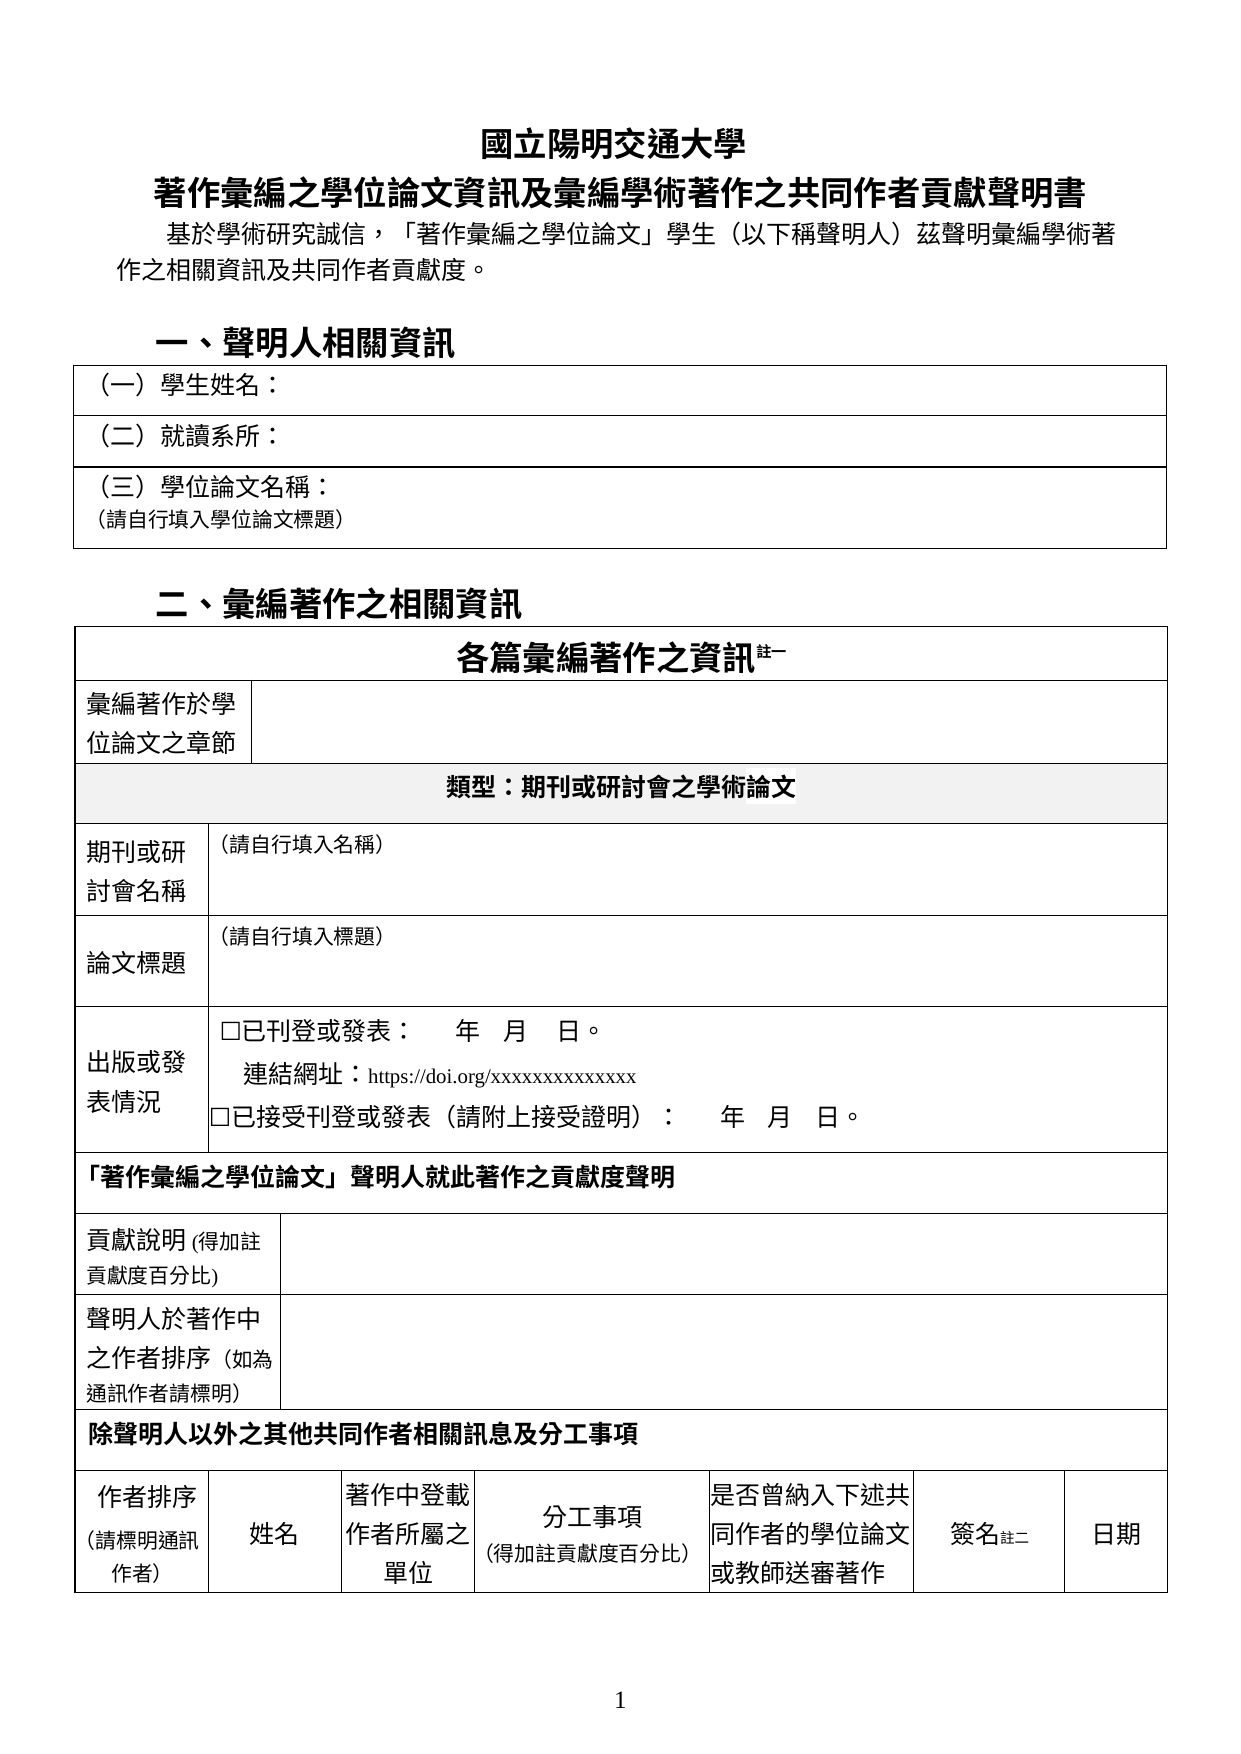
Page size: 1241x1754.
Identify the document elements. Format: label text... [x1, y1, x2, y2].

table_cell 是否曾納入下述共同作者的學位論文或教師送審著作 [710, 1471, 913, 1592]
table_cell 著作中登載作者所屬之單位 [342, 1471, 474, 1592]
table_cell 類型：期刊或研討會之學術論文 [76, 764, 1167, 823]
text 著作彙編之學位論文資訊及彙編學術著作之共同作者貢獻聲明書 [118, 166, 1122, 214]
table_cell 聲明人於著作中之作者排序（如為通訊作者請標明） [76, 1295, 280, 1409]
text 二、彙編著作之相關資訊 [156, 578, 1122, 626]
table_cell 除聲明人以外之其他共同作者相關訊息及分工事項 [76, 1410, 1167, 1470]
table_cell 「著作彙編之學位論文」聲明人就此著作之貢獻度聲明 [76, 1153, 1167, 1213]
table_header （一）學生姓名： [74, 366, 1166, 415]
table_header 各篇彙編著作之資訊註一 [76, 627, 1167, 679]
table_cell 論文標題 [76, 916, 208, 1006]
table_cell 彙編著作於學位論文之章節 [76, 681, 251, 763]
text 一、聲明人相關資訊 [156, 316, 1122, 364]
table_cell （三）學位論文名稱： （請自行填入學位論文標題） [74, 468, 1166, 547]
table_cell （請自行填入名稱） [209, 824, 1167, 914]
table_cell [281, 1214, 1167, 1294]
text 基於學術研究誠信，「著作彙編之學位論文」學生（以下稱聲明人）茲聲明彙編學術著作之相關資訊及共同作者貢獻度。 [116, 214, 1122, 287]
table_cell [252, 681, 1167, 763]
table_cell 日期 [1065, 1471, 1167, 1592]
table_cell 貢獻說明 (得加註貢獻度百分比) [76, 1214, 280, 1294]
text 國立陽明交通大學 [106, 118, 1122, 166]
table_cell ☐已刊登或發表： 年 月 日。 連結網址：https://doi.org/xxxxxxxxxxxxxx ☐已接受刊登或發表（請附上接受證明）： 年 月 日。 [209, 1007, 1167, 1152]
table_cell 期刊或研討會名稱 [76, 824, 208, 914]
table_cell [281, 1295, 1167, 1409]
table_cell （二）就讀系所： [74, 416, 1166, 466]
table_cell 姓名 [209, 1471, 341, 1592]
table_cell 簽名註二 [914, 1471, 1064, 1592]
table_cell 作者排序 （請標明通訊作者） [76, 1471, 208, 1592]
table_cell 分工事項 （得加註貢獻度百分比） [475, 1471, 709, 1592]
table_cell （請自行填入標題） [209, 916, 1167, 1006]
table_cell 出版或發表情況 [76, 1007, 208, 1152]
